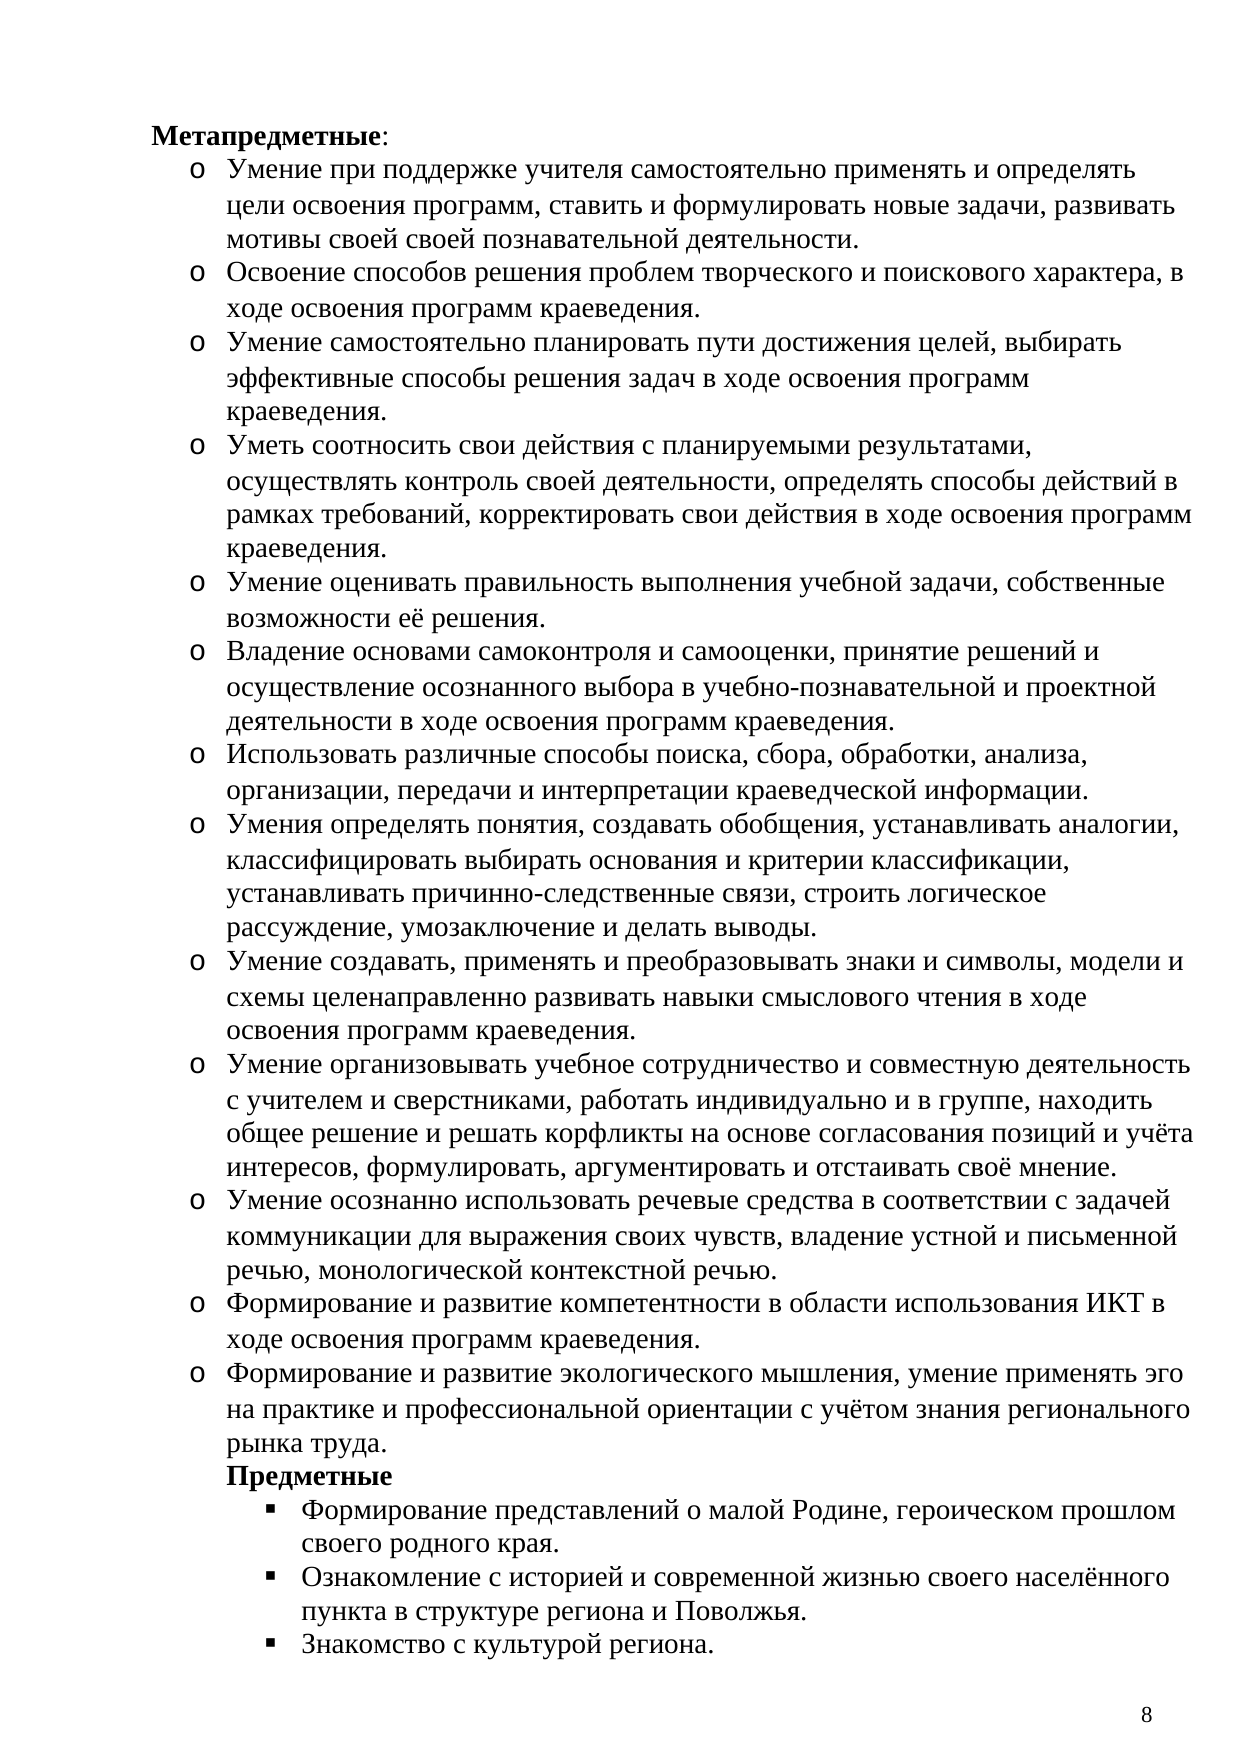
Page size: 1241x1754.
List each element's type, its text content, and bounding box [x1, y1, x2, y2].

list Метапредметные: [151, 118, 1196, 151]
list Формирование и развитие компетентности в области использования ИКТ в ходе освоения программ краеведения. [189, 1286, 1196, 1355]
list Использовать различные способы поиска, сбора, обработки, анализа, организации, передачи и интерпретации краеведческой информации. [189, 736, 1196, 806]
list Умения определять понятия, создавать обобщения, устанавливать аналогии, классифицировать выбирать основания и критерии классификации, устанавливать причинно-следственные связи, строить логическое рассуждение, умозаключение и делать выводы. [189, 806, 1196, 943]
list Умение при поддержке учителя самостоятельно применять и определять цели освоения программ, ставить и формулировать новые задачи, развивать мотивы своей своей познавательной деятельности. [189, 151, 1196, 254]
list Формирование представлений о малой Родине, героическом прошлом своего родного края. [264, 1492, 1196, 1559]
list Предметные [226, 1458, 1196, 1492]
list Владение основами самоконтроля и самооценки, принятие решений и осуществление осознанного выбора в учебно-познавательной и проектной деятельности в ходе освоения программ краеведения. [189, 633, 1196, 736]
list Умение самостоятельно планировать пути достижения целей, выбирать эффективные способы решения задач в ходе освоения программ краеведения. [189, 324, 1196, 427]
list Знакомство с культурой региона. [264, 1626, 1196, 1660]
list Ознакомление с историей и современной жизнью своего населённого пункта в структуре региона и Поволжья. [264, 1559, 1196, 1626]
list Умение оценивать правильность выполнения учебной задачи, собственные возможности её решения. [189, 564, 1196, 633]
list Умение организовывать учебное сотрудничество и совместную деятельность с учителем и сверстниками, работать индивидуально и в группе, находить общее решение и решать корфликты на основе согласования позиций и учёта интересов, формулировать, аргументировать и отстаивать своё мнение. [189, 1046, 1196, 1182]
list Умение создавать, применять и преобразовывать знаки и символы, модели и схемы целенаправленно развивать навыки смыслового чтения в ходе освоения программ краеведения. [189, 943, 1196, 1046]
list Формирование и развитие экологического мышления, умение применять эго на практике и профессиональной ориентации с учётом знания регионального рынка труда. [189, 1355, 1196, 1458]
list Уметь соотносить свои действия с планируемыми результатами, осуществлять контроль своей деятельности, определять способы действий в рамках требований, корректировать свои действия в ходе освоения программ краеведения. [189, 427, 1196, 564]
list Освоение способов решения проблем творческого и поискового характера, в ходе освоения программ краеведения. [189, 254, 1196, 324]
list Умение осознанно использовать речевые средства в соответствии с задачей коммуникации для выражения своих чувств, владение устной и письменной речью, монологической контекстной речью. [189, 1182, 1196, 1286]
